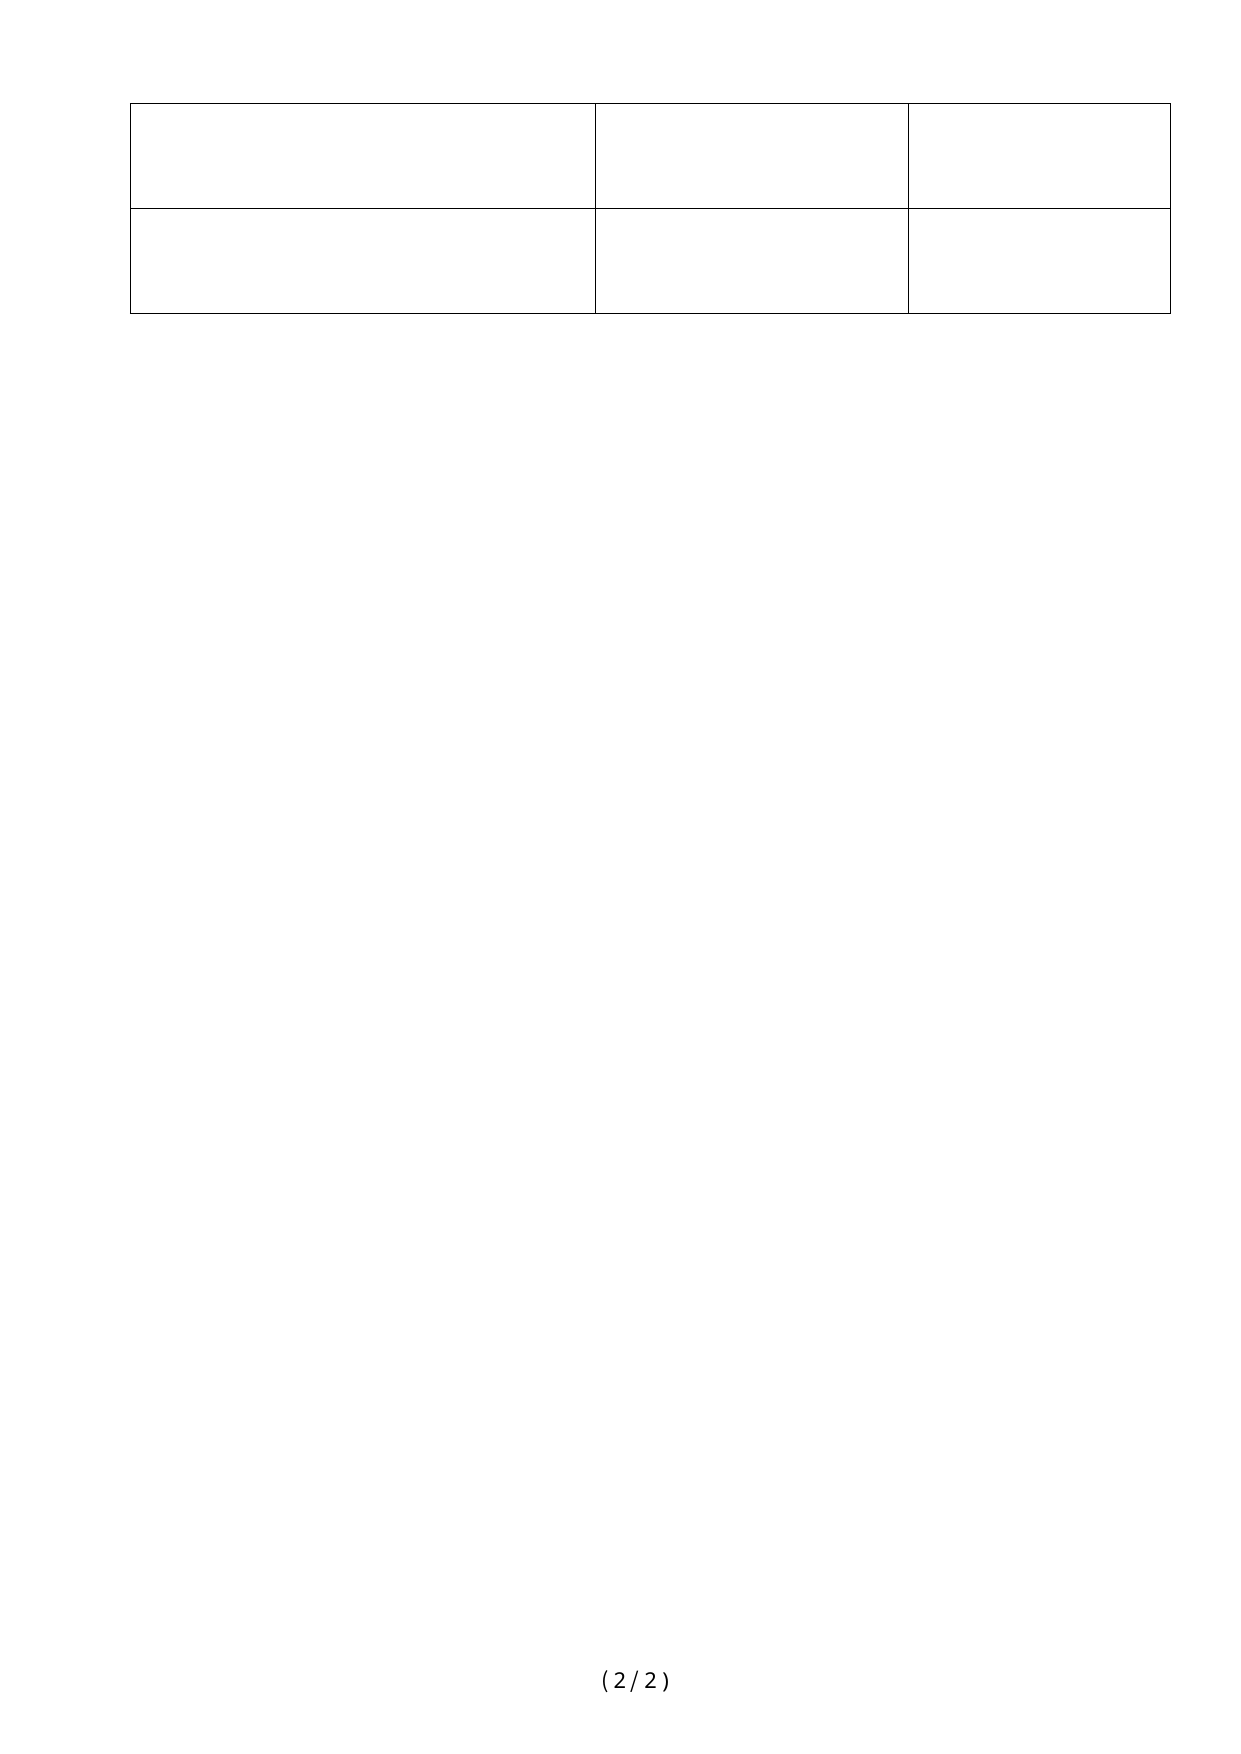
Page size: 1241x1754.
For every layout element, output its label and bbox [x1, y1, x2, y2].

table_cell [131, 104, 595, 208]
table_cell [596, 209, 908, 313]
table_cell [131, 209, 595, 313]
table_cell [909, 104, 1170, 208]
table_cell [596, 104, 908, 208]
table_cell [909, 209, 1170, 313]
